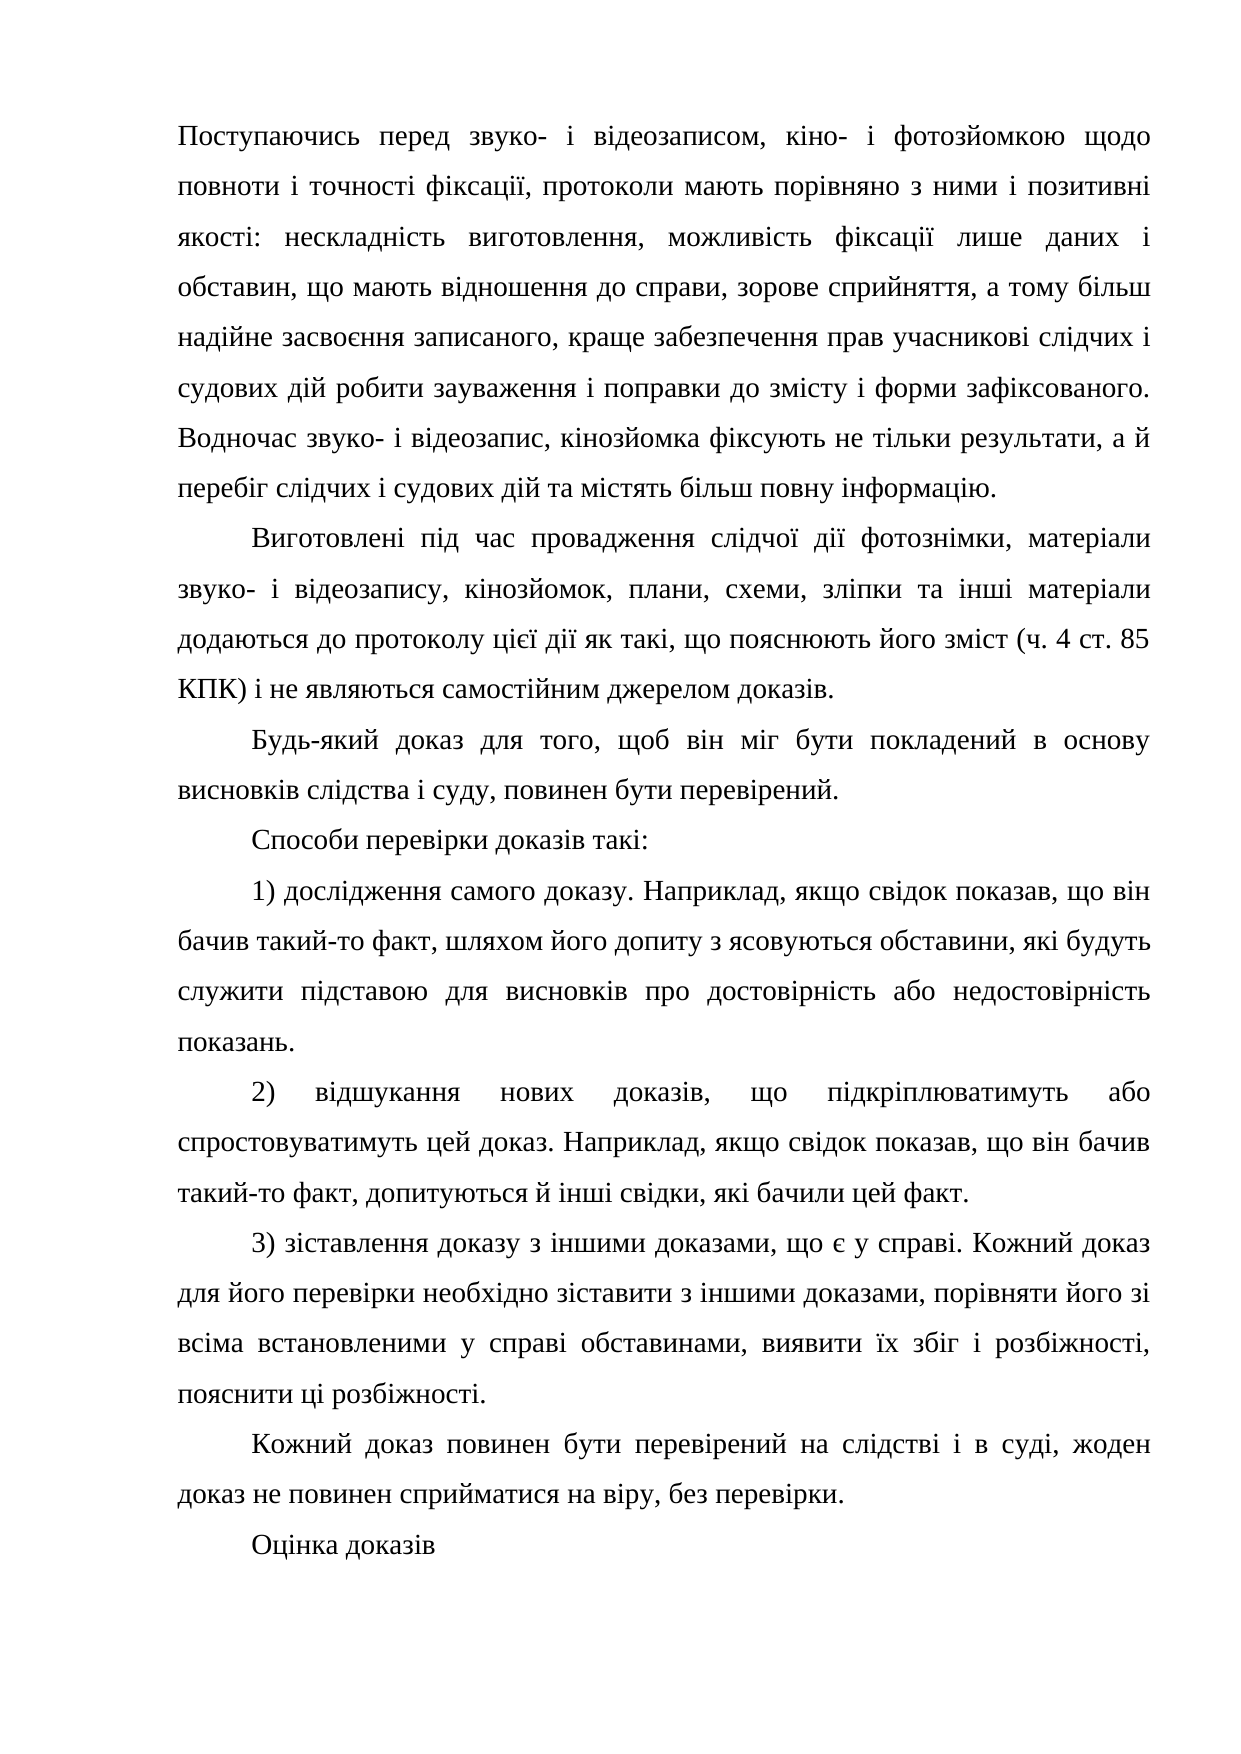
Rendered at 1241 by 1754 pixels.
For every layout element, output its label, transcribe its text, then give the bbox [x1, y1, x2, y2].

text Виготовлені під час провадження слідчої дії фотознімки, матеріали звуко- і відеозапису, кінозйомок, плани, схеми, зліпки та інші матеріали додаються до протоколу цієї дії як такі, що пояснюють його зміст (ч. 4 ст. 85 КПК) і не являються самостійним джерелом доказів. [177, 521, 1152, 705]
text Способи перевірки доказів такі: [177, 822, 1152, 856]
text Будь-який доказ для того, щоб він міг бути покладений в основу висновків слідства і суду, повинен бути перевірений. [177, 722, 1152, 806]
text 3) зіставлення доказу з іншими доказами, що є у справі. Кожний доказ для його перевірки необхідно зіставити з іншими доказами, порівняти його зі всіма встановленими у справі обставинами, виявити їх збіг і розбіжності, пояснити ці розбіжності. [177, 1225, 1152, 1409]
text 1) дослідження самого доказу. Наприклад, якщо свідок показав, що він бачив такий-то факт, шляхом його допиту з ясовуються обставини, які будуть служити підставою для висновків про достовірність або недостовірність показань. [177, 873, 1152, 1057]
text 2) відшукання нових доказів, що підкріплюватимуть або спростовуватимуть цей доказ. Наприклад, якщо свідок показав, що він бачив такий-то факт, допитуються й інші свідки, які бачили цей факт. [177, 1074, 1152, 1208]
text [177, 118, 1152, 504]
text Кожний доказ повинен бути перевірений на слідстві і в суді, жоден доказ не повинен сприйматися на віру, без перевірки. [177, 1426, 1152, 1510]
text Оцінка доказів [177, 1527, 1152, 1560]
